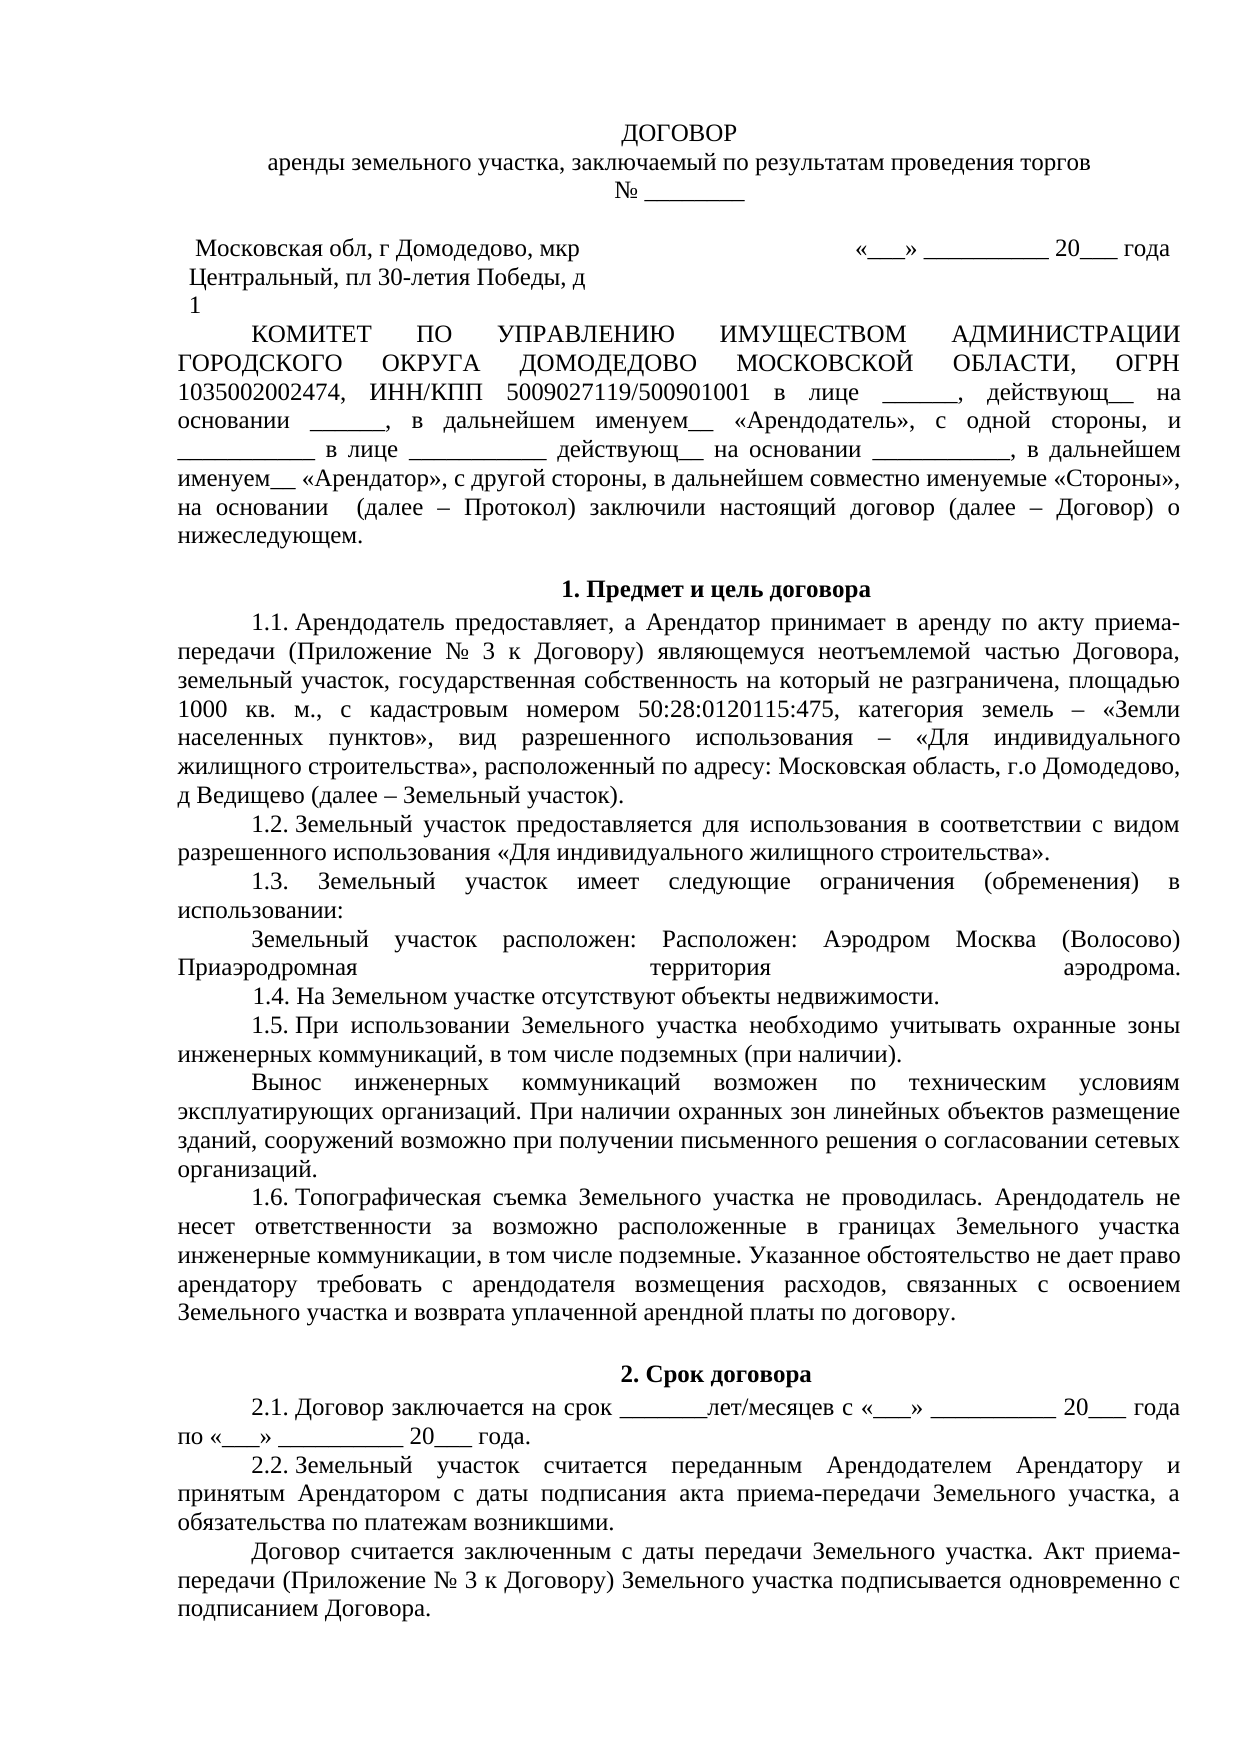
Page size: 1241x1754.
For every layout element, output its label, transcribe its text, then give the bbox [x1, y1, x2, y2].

text Вынос инженерных коммуникаций возможен по техническим условиям эксплуатирующих организаций. При наличии охранных зон линейных объектов размещение зданий, сооружений возможно при получении письменного решения о согласовании сетевых организаций. [177, 1067, 1181, 1182]
text 1.6. Топографическая съемка Земельного участка не проводилась. Арендодатель не несет ответственности за возможно расположенные в границах Земельного участка инженерные коммуникации, в том числе подземные. Указанное обстоятельство не дает право арендатору требовать с арендодателя возмещения расходов, связанных с освоением Земельного участка и возврата уплаченной арендной платы по договору. [177, 1182, 1181, 1326]
text аренды земельного участка, заключаемый по результатам проведения торгов [177, 147, 1181, 176]
text 2. Срок договора [177, 1359, 1181, 1388]
text 2.2. Земельный участок считается переданным Арендодателем Арендатору и принятым Арендатором с даты подписания акта приема-передачи Земельного участка, а обязательства по платежам возникшими. [177, 1450, 1181, 1536]
text 1. Предмет и цель договора [177, 574, 1181, 603]
text 2.1. Договор заключается на срок _______лет/месяцев с «___» __________ 20___ года по «___» __________ 20___ года. [177, 1392, 1181, 1450]
text КОМИТЕТ ПО УПРАВЛЕНИЮ ИМУЩЕСТВОМ АДМИНИСТРАЦИИ ГОРОДСКОГО ОКРУГА ДОМОДЕДОВО МОСКОВСКОЙ ОБЛАСТИ, ОГРН 1035002002474, ИНН/КПП 5009027119/500901001 в лице ______, действующ__ на основании ______, в дальнейшем именуем__ «Арендодатель», с одной стороны, и ___________ в лице ___________ действующ__ на основании ___________, в дальнейшем именуем__ «Арендатор», с другой стороны, в дальнейшем совместно именуемые «Стороны», на основании (далее – Протокол) заключили настоящий договор (далее – Договор) о нижеследующем. [177, 319, 1181, 549]
table_header «___» __________ 20___ года [605, 233, 1181, 319]
text ДОГОВОР [177, 118, 1181, 147]
text Земельный участок расположен: Расположен: Аэродром Москва (Волосово) Приаэродромная территория аэродрома. 1.4. На Земельном участке отсутствуют объекты недвижимости. [177, 924, 1181, 1010]
table_header Московская обл, г Домодедово, мкр Центральный, пл 30-летия Победы, д 1 [177, 233, 605, 319]
text 1.1. Арендодатель предоставляет, а Арендатор принимает в аренду по акту приема-передачи (Приложение № 3 к Договору) являющемуся неотъемлемой частью Договора, земельный участок, государственная собственность на который не разграничена, площадью 1000 кв. м., с кадастровым номером 50:28:0120115:475, категория земель – «Земли населенных пунктов», вид разрешенного использования – «Для индивидуального жилищного строительства», расположенный по адресу: Московская область, г.о Домодедово, д Ведищево (далее – Земельный участок). [177, 607, 1181, 809]
text 1.3. Земельный участок имеет следующие ограничения (обременения) в использовании: [177, 866, 1181, 924]
text 1.2. Земельный участок предоставляется для использования в соответствии с видом разрешенного использования «Для индивидуального жилищного строительства». [177, 809, 1181, 866]
text 1.5. При использовании Земельного участка необходимо учитывать охранные зоны инженерных коммуникаций, в том числе подземных (при наличии). [177, 1010, 1181, 1067]
text № ________ [177, 176, 1181, 204]
text Договор считается заключенным с даты передачи Земельного участка. Акт приема-передачи (Приложение № 3 к Договору) Земельного участка подписывается одновременно с подписанием Договора. [177, 1536, 1181, 1622]
